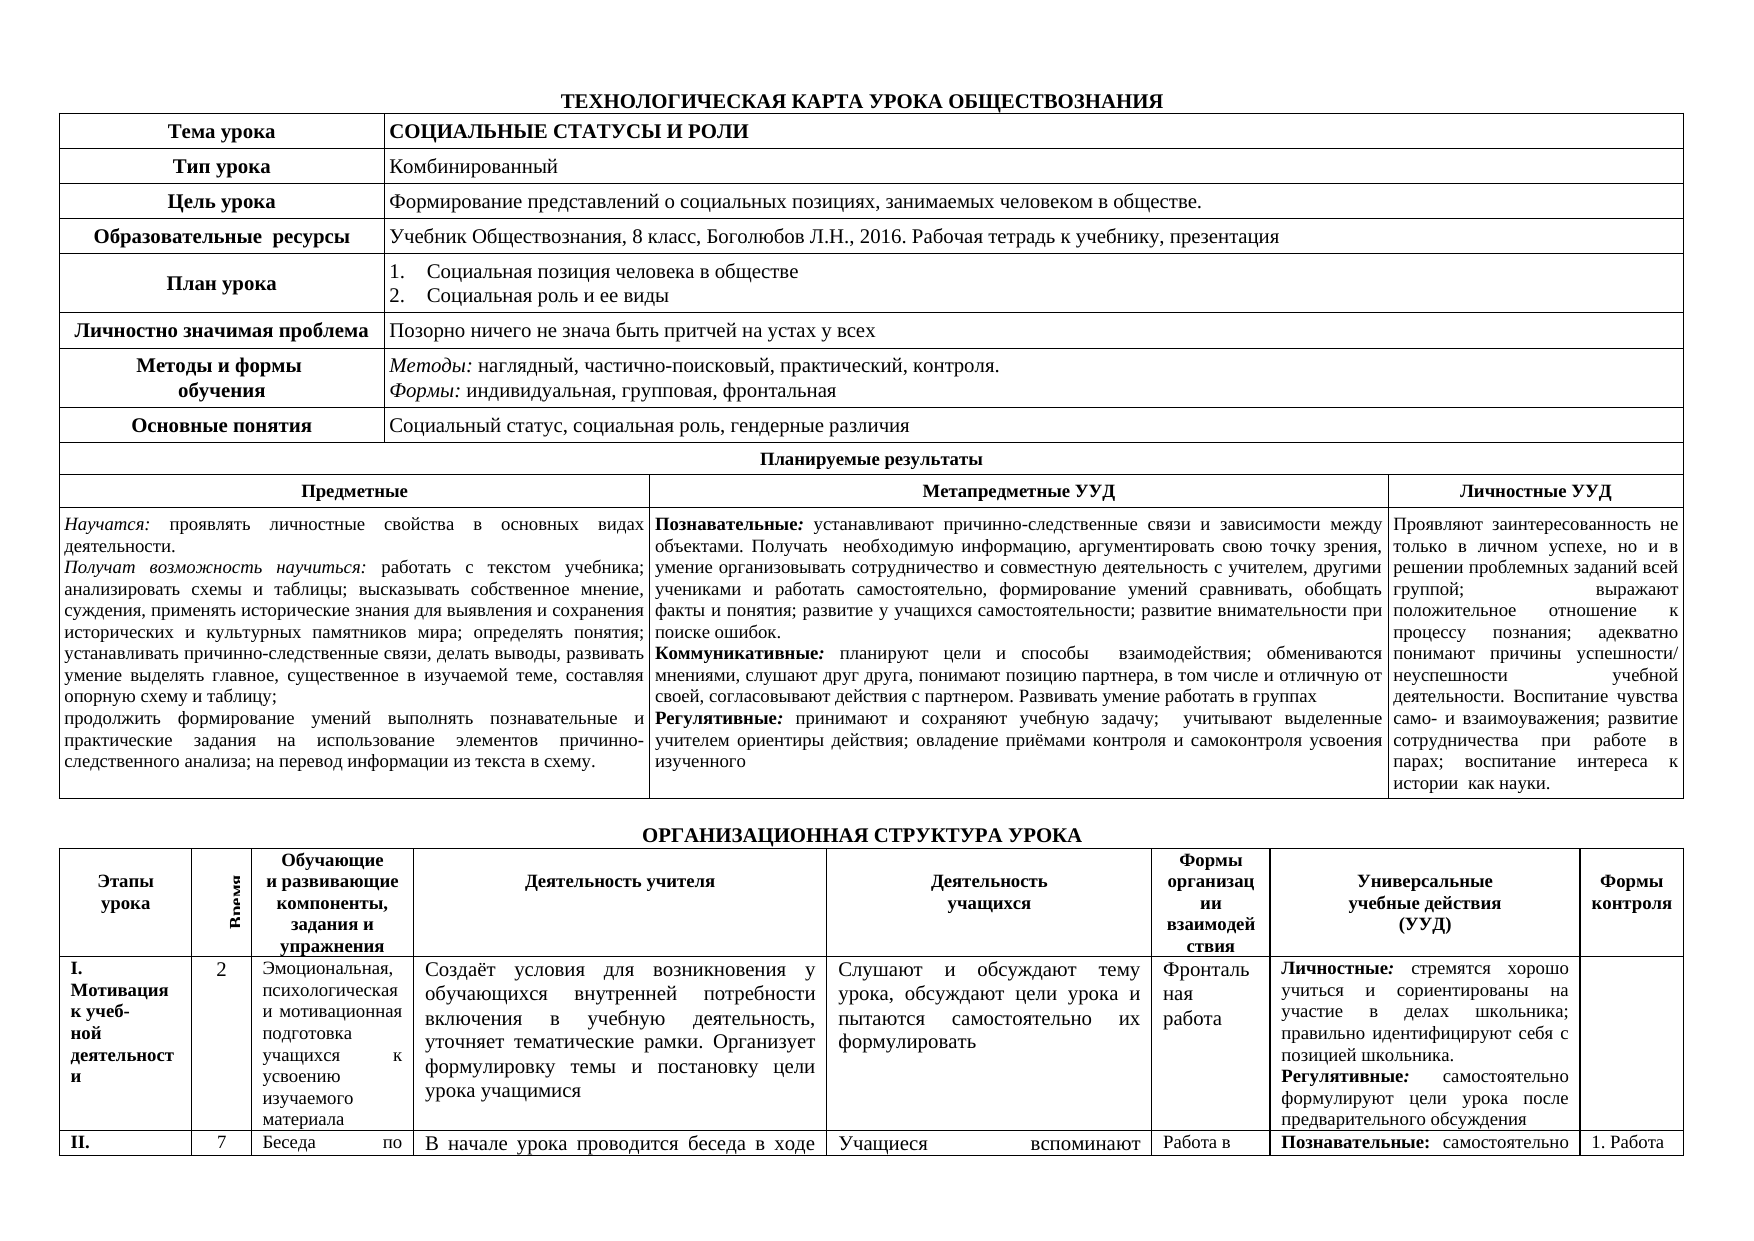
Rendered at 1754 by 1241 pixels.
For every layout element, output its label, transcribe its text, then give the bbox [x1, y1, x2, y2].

table_cell Социальный статус, социальная роль, гендерные различия [385, 408, 1683, 442]
table_header Этапы урока [60, 849, 191, 956]
table_header Тема урока [60, 114, 384, 148]
text ТЕХНОЛОГИЧЕСКАЯ КАРТА УРОКА ОБЩЕСТВОЗНАНИЯ [59, 89, 1665, 113]
table_header Формы контроля [1581, 849, 1683, 956]
table_header Формы организации взаимодействия [1152, 849, 1269, 956]
table_cell Учебник Обществознания, 8 класс, Боголюбов Л.Н., 2016. Рабочая тетрадь к учебнику, презентация [385, 219, 1683, 253]
table_cell методы и формы обучения [60, 349, 384, 407]
table_cell Образовательные ресурсы [60, 219, 384, 253]
table_cell Цель урока [60, 184, 384, 218]
table_cell I. Мотивация к учеб- ной деятельности [60, 957, 191, 1130]
table_header СОЦИАЛЬНЫЕ СТАТУСЫ И РОЛИ [385, 114, 1683, 148]
table_cell 1. Работа в тетради Устные ответы [1581, 1131, 1683, 1155]
table_header Универсальные учебные действия (УУД) [1271, 849, 1579, 956]
table_cell 2 [192, 957, 251, 1130]
table_cell Проявляют заинтересованность не только в личном успехе, но и в решении проблемных заданий всей группой; выражают положительное отношение к процессу познания; адекватно понимают причины успешности/ неуспешности учебной деятельности. Воспитание чувства само- и взаимоуважения; развитие сотрудничества при работе в парах; воспитание интереса к истории как науки. [1389, 508, 1683, 798]
table_cell Слушают и обсуждают тему урока, обсуждают цели урока и пытаются самостоятельно их формулировать [827, 957, 1151, 1130]
table_cell Метапредметные УУД [650, 475, 1388, 507]
table_cell Основные понятия [60, 408, 384, 442]
table_header Деятельность учащихся [827, 849, 1151, 956]
table_cell Личностные: стремятся хорошо учиться и сориентированы на участие в делах школьника; правильно идентифицируют себя с позицией школьника. Регулятивные: самостоятельно формулируют цели урока после предварительного обсуждения [1271, 957, 1579, 1130]
table_cell Позорно ничего не знача быть притчей на устах у всех [385, 313, 1683, 347]
table_cell II. Актуализация знаний [60, 1131, 191, 1155]
table_cell Фронтальная работа [1152, 957, 1269, 1130]
table_cell Работа в парах Индивидуальная работа [1152, 1131, 1269, 1155]
table_cell Методы: наглядный, частично-поисковый, практический, контроля. Формы: индивидуальная, групповая, фронтальная [385, 349, 1683, 407]
table_cell Личностно значимая проблема [60, 313, 384, 347]
table_cell Научатся: проявлять личностные свойства в основных видах деятельности. Получат возможность научиться: работать с текстом учебника; анализировать схемы и таблицы; высказывать собственное мнение, суждения, применять исторические знания для выявления и сохранения исторических и культурных памятников мира; определять понятия; устанавливать причинно-следственные связи, делать выводы, развивать умение выделять главное, существенное в изучаемой теме, составляя опорную схему и таблицу; продолжить формирование умений выполнять познавательные и практические задания на использование элементов причинно-следственного анализа; на перевод информации из текста в схему. [60, 508, 649, 798]
table_cell Беседа по изученному материалу. [252, 1131, 413, 1155]
table_cell Тип урока [60, 149, 384, 183]
table_cell Социальная позиция человека в обществе Социальная роль и ее виды [385, 254, 1683, 312]
table_header Время [192, 849, 251, 956]
table_cell Эмоциональная, психологическая и мотивационная подготовка учащихся к усвоению изучаемого материала [252, 957, 413, 1130]
table_cell Планируемые результаты [60, 443, 1683, 474]
table_header Обучающие и развивающие компоненты, задания и упражнения [252, 849, 413, 956]
table_cell 7 [192, 1131, 251, 1155]
table_cell Формирование представлений о социальных позициях, занимаемых человеком в обществе. [385, 184, 1683, 218]
text ОРГАНИЗАЦИОННАЯ СТРУКТУРА УРОКА [59, 823, 1665, 847]
table_cell Комбинированный [385, 149, 1683, 183]
table_cell [1581, 957, 1683, 1130]
table_cell Предметные [60, 475, 649, 507]
table_cell План урока [60, 254, 384, 312]
table_cell Личностные УУД [1389, 475, 1683, 507]
table_cell Познавательные: устанавливают причинно-следственные связи и зависимости между объектами. Получать необходимую информацию, аргументировать свою точку зрения, умение организовывать сотрудничество и совместную деятельность с учителем, другими учениками и работать самостоятельно, формирование умений сравнивать, обобщать факты и понятия; развитие у учащихся самостоятельности; развитие внимательности при поиске ошибок. Коммуникативные: планируют цели и способы взаимодействия; обмениваются мнениями, слушают друг друга, понимают позицию партнера, в том числе и отличную от своей, согласовывают действия с партнером. Развивать умение работать в группах Регулятивные: принимают и сохраняют учебную задачу; учитывают выделенные учителем ориентиры действия; овладение приёмами контроля и самоконтроля усвоения изученного [650, 508, 1388, 798]
table_header Деятельность учителя [414, 849, 826, 956]
table_cell Создаёт условия для возникновения у обучающихся внутренней потребности включения в учебную деятельность, уточняет тематические рамки. Организует формулировку темы и постановку цели урока учащимися [414, 957, 826, 1130]
